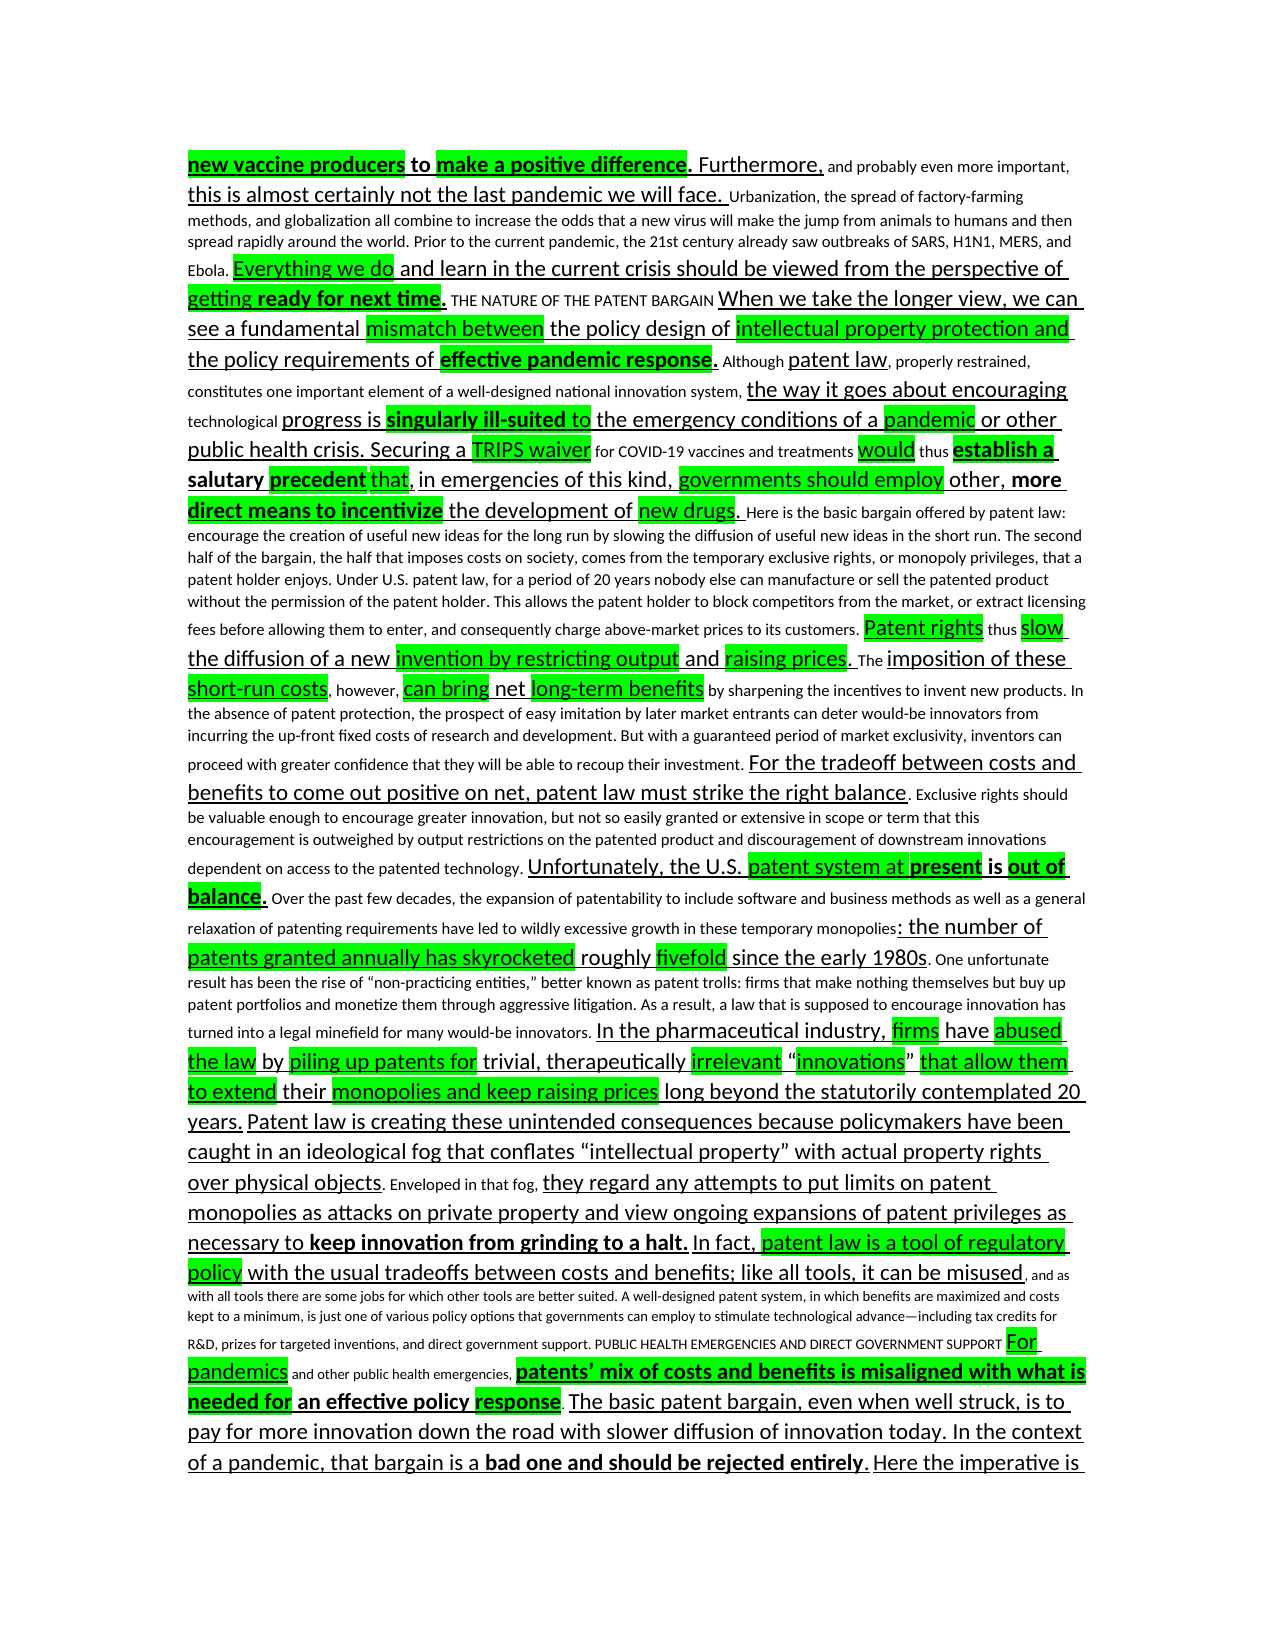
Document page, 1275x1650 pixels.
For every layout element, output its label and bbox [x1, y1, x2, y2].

text [187, 150, 1087, 1476]
